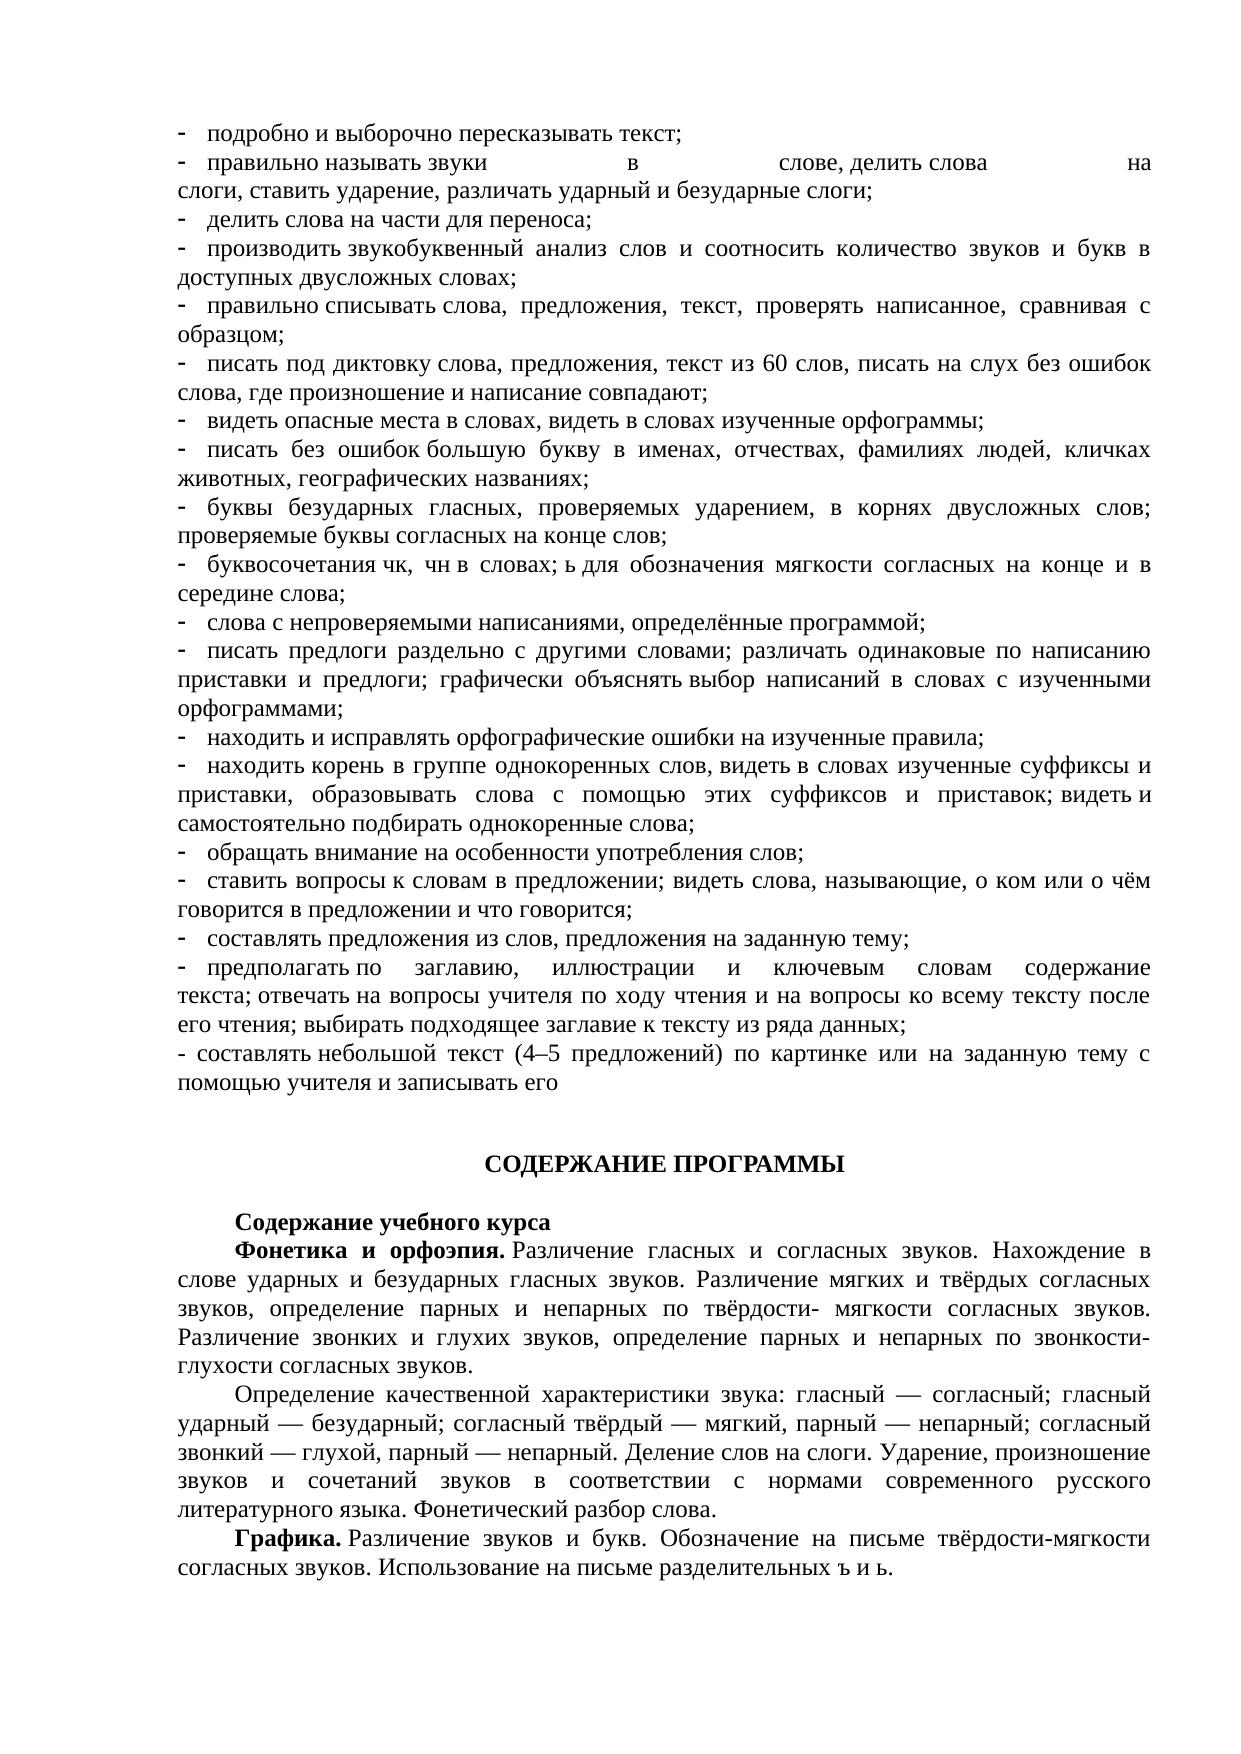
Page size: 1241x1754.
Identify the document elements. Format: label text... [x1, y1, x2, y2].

list предполагать по заглавию, иллюстрации и ключевым словам содержание текста; отвечать на вопросы учителя по ходу чтения и на вопросы ко всему тексту после его чтения; выбирать подходящее заглавие к тексту из ряда данных; [177, 952, 1152, 1038]
text Графика. Различение звуков и букв. Обозначение на письме твёрдости-мягкости согласных звуков. Использование на письме разделительных ъ и ь. [177, 1523, 1152, 1581]
list делить слова на части для переноса; [177, 204, 1152, 233]
text Содержание учебного курса [177, 1207, 1152, 1236]
list производить звукобуквенный анализ слов и соотносить количество звуков и букв в доступных двусложных словах; [177, 233, 1152, 291]
list буквы безударных гласных, проверяемых ударением, в корнях двусложных слов; проверяемые буквы согласных на конце слов; [177, 492, 1152, 549]
list видеть опасные места в словах, видеть в словах изученные орфограммы; [177, 406, 1152, 434]
list подробно и выборочно пересказывать текст; [177, 118, 1152, 147]
list слова с непроверяемыми написаниями, определённые программой; [177, 607, 1152, 636]
list составлять предложения из слов, предложения на заданную тему; [177, 923, 1152, 952]
list буквосочетания чк, чн в словах; ь для обозначения мягкости согласных на конце и в середине слова; [177, 549, 1152, 607]
list правильно называть звуки в слове, делить слова на слоги, ставить ударение, различать ударный и безударные слоги; [177, 147, 1152, 204]
text Определение качественной характеристики звука: гласный — согласный; гласный ударный — безударный; согласный твёрдый — мягкий, парный — непарный; согласный звонкий — глухой, парный — непарный. Деление слов на слоги. Ударение, произношение звуков и сочетаний звуков в соответствии с нормами современного русского литературного языка. Фонетический разбор слова. [177, 1379, 1152, 1523]
list правильно списывать слова, предложения, текст, проверять написанное, сравнивая с образцом; [177, 291, 1152, 348]
list обращать внимание на особенности употребления слов; [177, 837, 1152, 866]
list писать предлоги раздельно с другими словами; различать одинаковые по написанию приставки и предлоги; графически объяснять выбор написаний в словах с изученными орфограммами; [177, 636, 1152, 722]
list находить корень в группе однокоренных слов, видеть в словах изученные суффиксы и приставки, образовывать слова с помощью этих суффиксов и приставок; видеть и самостоятельно подбирать однокоренные слова; [177, 751, 1152, 837]
list находить и исправлять орфографические ошибки на изученные правила; [177, 722, 1152, 751]
list писать без ошибок большую букву в именах, отчествах, фамилиях людей, кличках животных, географических названиях; [177, 434, 1152, 492]
list писать под диктовку слова, предложения, текст из 60 слов, писать на слух без ошибок слова, где произношение и написание совпадают; [177, 348, 1152, 406]
list - составлять небольшой текст (4–5 предложений) по картинке или на заданную тему с помощью учителя и записывать его [177, 1038, 1152, 1096]
text СОДЕРЖАНИЕ ПРОГРАММЫ [177, 1149, 1152, 1178]
text Фонетика и орфоэпия. Различение гласных и согласных звуков. Нахождение в слове ударных и безударных гласных звуков. Различение мягких и твёрдых согласных звуков, определение парных и непарных по твёрдости- мягкости согласных звуков. Различение звонких и глухих звуков, определение парных и непарных по звонкости-глухости согласных звуков. [177, 1236, 1152, 1379]
list ставить вопросы к словам в предложении; видеть слова, называющие, о ком или о чём говорится в предложении и что говорится; [177, 866, 1152, 923]
